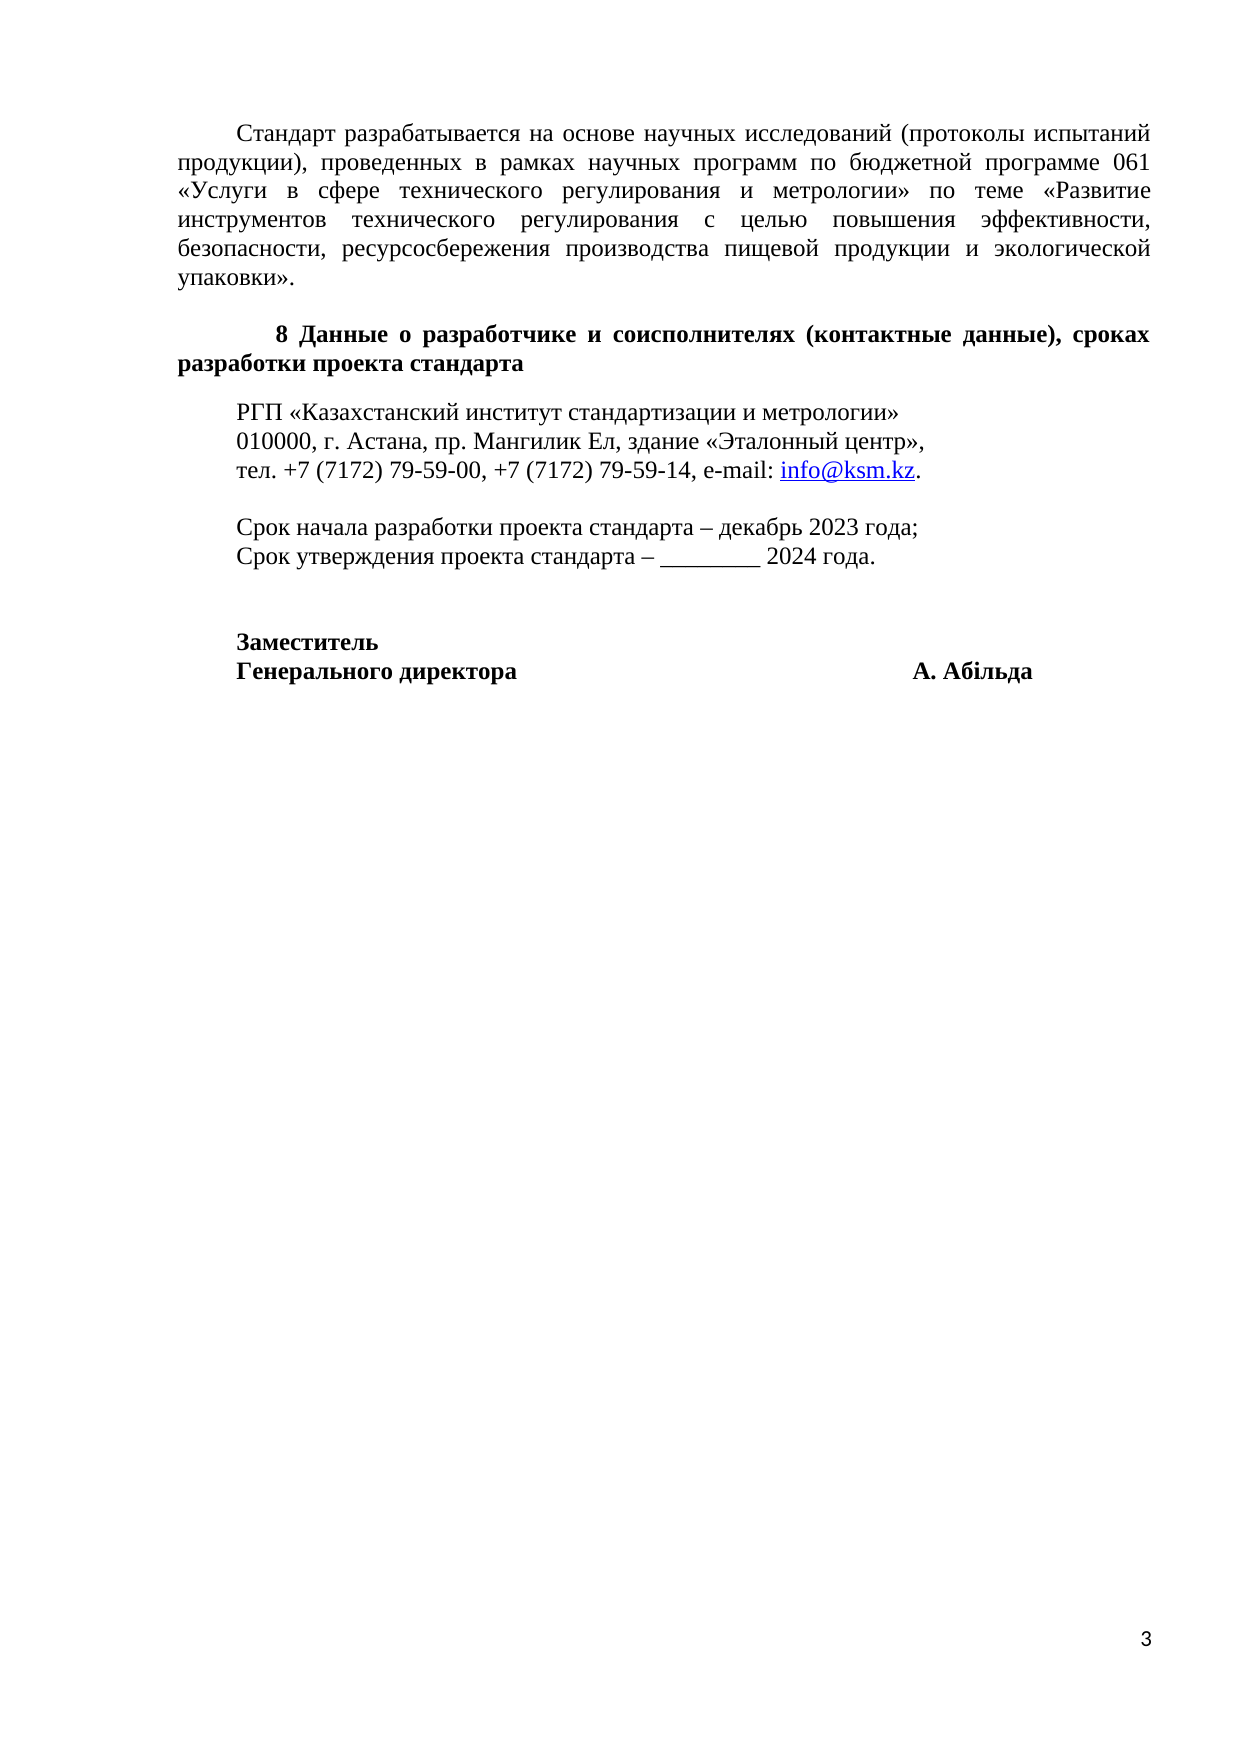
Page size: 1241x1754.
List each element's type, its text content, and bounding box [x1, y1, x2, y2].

text 8 Данные о разработчике и соисполнителях (контактные данные), сроках разработки проекта стандарта [177, 319, 1152, 377]
text 010000, г. Астана, пр. Мангилик Ел, здание «Эталонный центр», [236, 426, 1152, 455]
text Срок начала разработки проекта стандарта – декабрь 2023 года; [236, 512, 1152, 541]
text тел. +7 (7172) 79-59-00, +7 (7172) 79-59-14, е-mail: info@ksm.kz. [236, 455, 1152, 483]
text Генерального директора А. Абільда [177, 656, 1152, 685]
text Заместитель [177, 627, 1152, 656]
text Стандарт разрабатывается на основе научных исследований (протоколы испытаний продукции), проведенных в рамках научных программ по бюджетной программе 061 «Услуги в сфере технического регулирования и метрологии» по теме «Развитие инструментов технического регулирования с целью повышения эффективности, безопасности, ресурсосбережения производства пищевой продукции и экологической упаковки». [177, 118, 1152, 291]
text РГП «Казахстанский институт стандартизации и метрологии» [236, 397, 1152, 426]
text Срок утверждения проекта стандарта – ________ 2024 года. [236, 541, 1152, 570]
